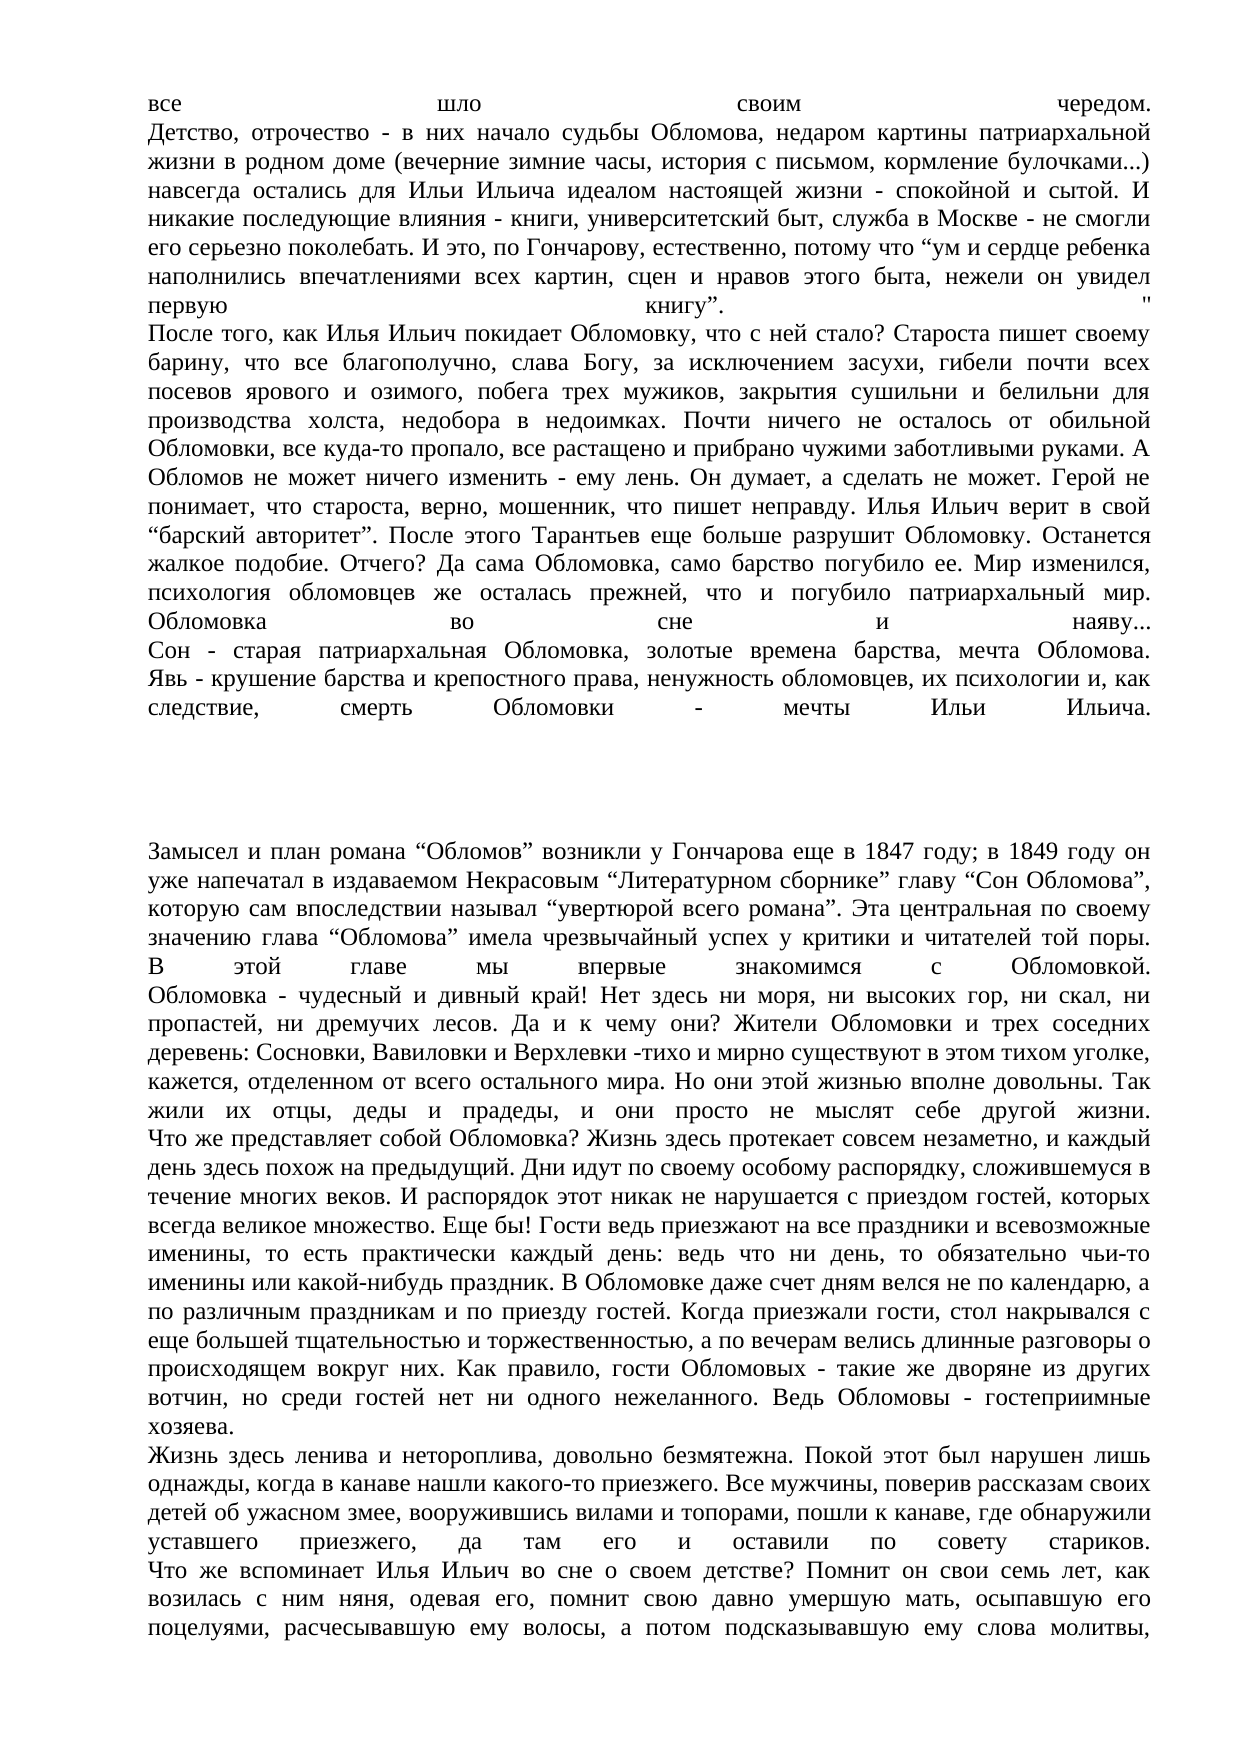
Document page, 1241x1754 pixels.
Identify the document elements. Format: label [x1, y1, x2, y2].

text [148, 88, 1152, 1641]
